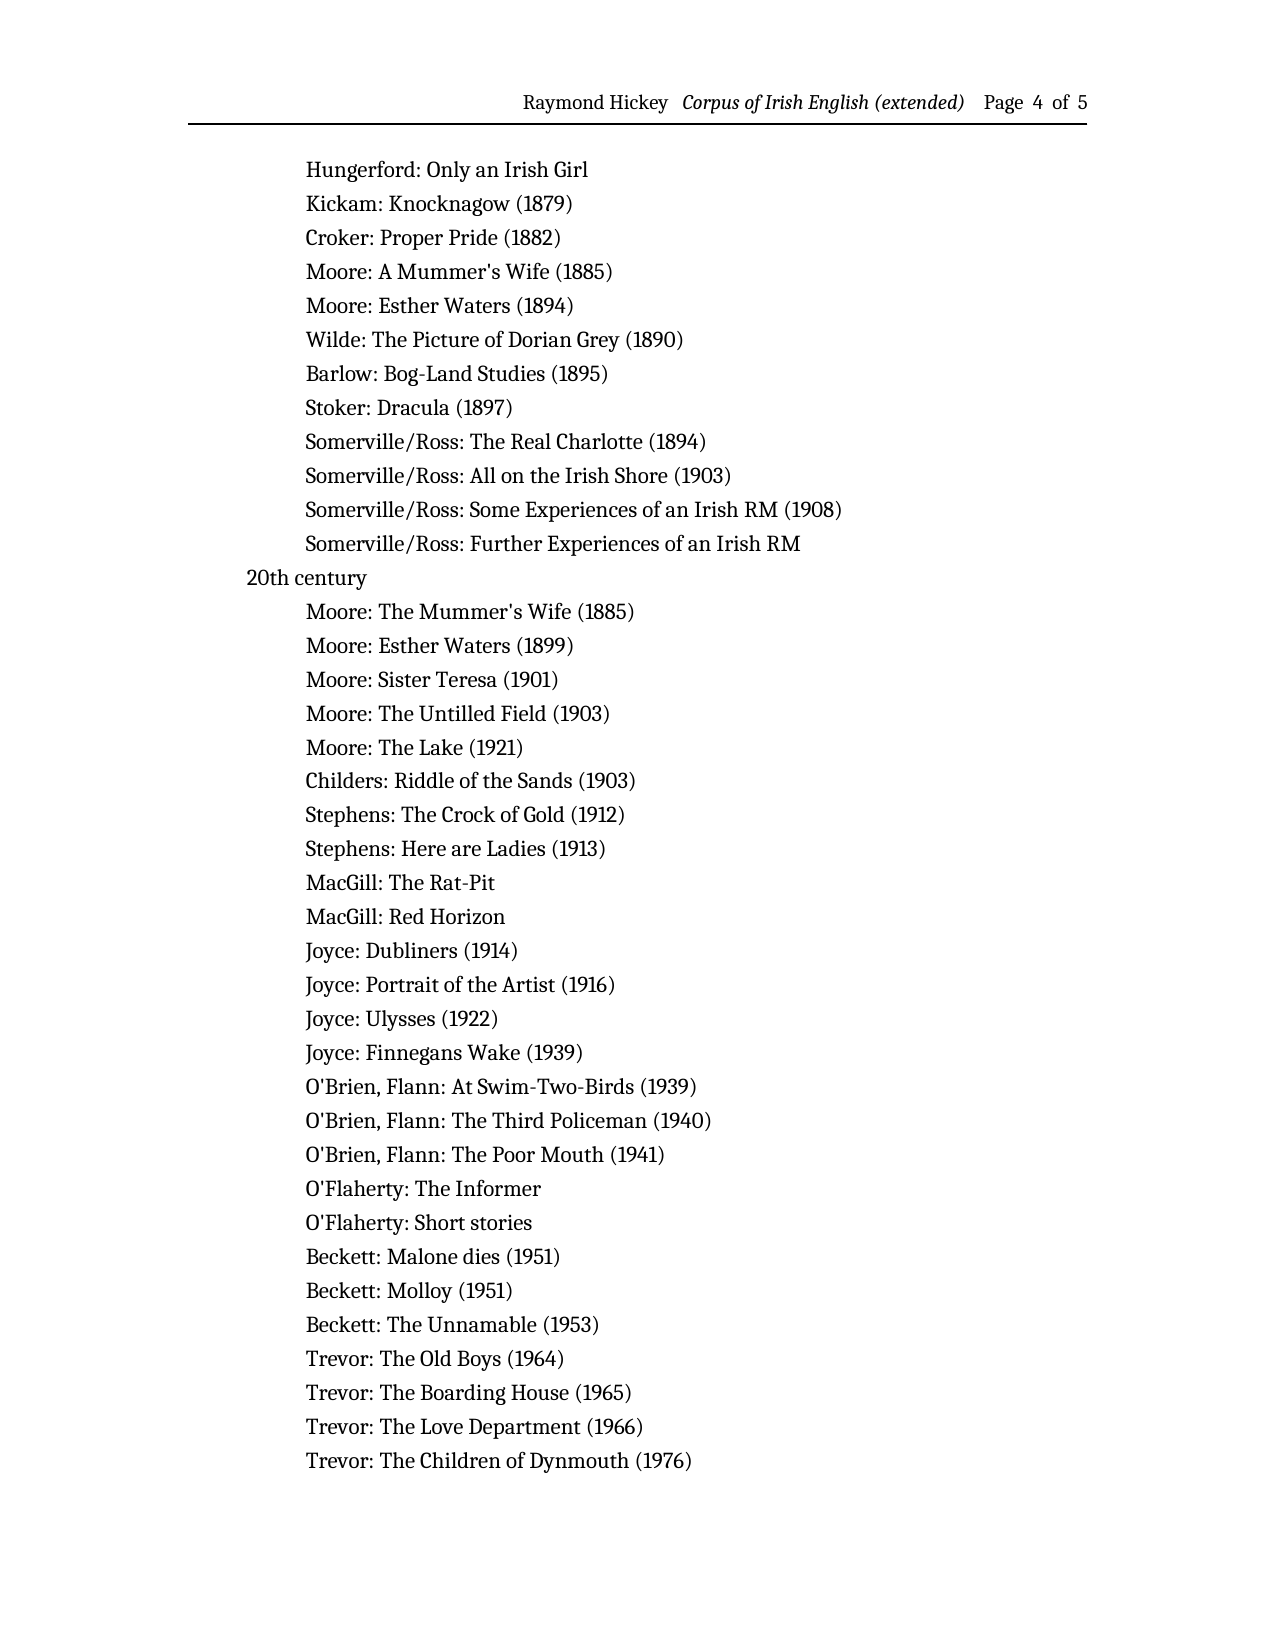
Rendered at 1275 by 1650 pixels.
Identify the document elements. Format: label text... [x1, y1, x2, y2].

text Trevor: The Old Boys (1964) [187, 1338, 1087, 1372]
text Beckett: Molloy (1951) [187, 1271, 1087, 1304]
text Beckett: Malone dies (1951) [187, 1237, 1087, 1270]
text Kickam: Knocknagow (1879) [187, 184, 1087, 217]
text Wilde: The Picture of Dorian Grey (1890) [187, 320, 1087, 353]
text MacGill: Red Horizon [187, 897, 1087, 930]
text O'Flaherty: Short stories [187, 1203, 1087, 1236]
text Moore: Sister Teresa (1901) [187, 659, 1087, 693]
text Childers: Riddle of the Sands (1903) [187, 761, 1087, 794]
text Somerville/Ross: The Real Charlotte (1894) [187, 422, 1087, 455]
text Hungerford: Only an Irish Girl [187, 150, 1087, 183]
text O'Brien, Flann: The Third Policeman (1940) [187, 1101, 1087, 1134]
text Trevor: The Love Department (1966) [187, 1406, 1087, 1440]
text Somerville/Ross: Some Experiences of an Irish RM (1908) [187, 489, 1087, 523]
text Moore: Esther Waters (1899) [187, 625, 1087, 659]
text O'Brien, Flann: At Swim-Two-Birds (1939) [187, 1067, 1087, 1100]
text Barlow: Bog-Land Studies (1895) [187, 354, 1087, 387]
text Stoker: Dracula (1897) [187, 388, 1087, 421]
text Joyce: Ulysses (1922) [187, 999, 1087, 1032]
text Croker: Proper Pride (1882) [187, 218, 1087, 251]
text 20th century [187, 557, 1087, 591]
text Moore: A Mummer's Wife (1885) [187, 252, 1087, 285]
text Stephens: The Crock of Gold (1912) [187, 795, 1087, 828]
text Trevor: The Children of Dynmouth (1976) [187, 1440, 1087, 1474]
text MacGill: The Rat-Pit [187, 863, 1087, 896]
text Moore: Esther Waters (1894) [187, 286, 1087, 319]
text Trevor: The Boarding House (1965) [187, 1372, 1087, 1406]
text Moore: The Untilled Field (1903) [187, 693, 1087, 727]
text Moore: The Mummer's Wife (1885) [187, 591, 1087, 625]
text Joyce: Finnegans Wake (1939) [187, 1033, 1087, 1066]
text Somerville/Ross: All on the Irish Shore (1903) [187, 456, 1087, 489]
text Beckett: The Unnamable (1953) [187, 1304, 1087, 1338]
text Stephens: Here are Ladies (1913) [187, 829, 1087, 862]
text O'Brien, Flann: The Poor Mouth (1941) [187, 1135, 1087, 1168]
text Joyce: Dubliners (1914) [187, 931, 1087, 964]
text Somerville/Ross: Further Experiences of an Irish RM [187, 523, 1087, 557]
text O'Flaherty: The Informer [187, 1169, 1087, 1202]
text Moore: The Lake (1921) [187, 727, 1087, 761]
text Joyce: Portrait of the Artist (1916) [187, 965, 1087, 998]
